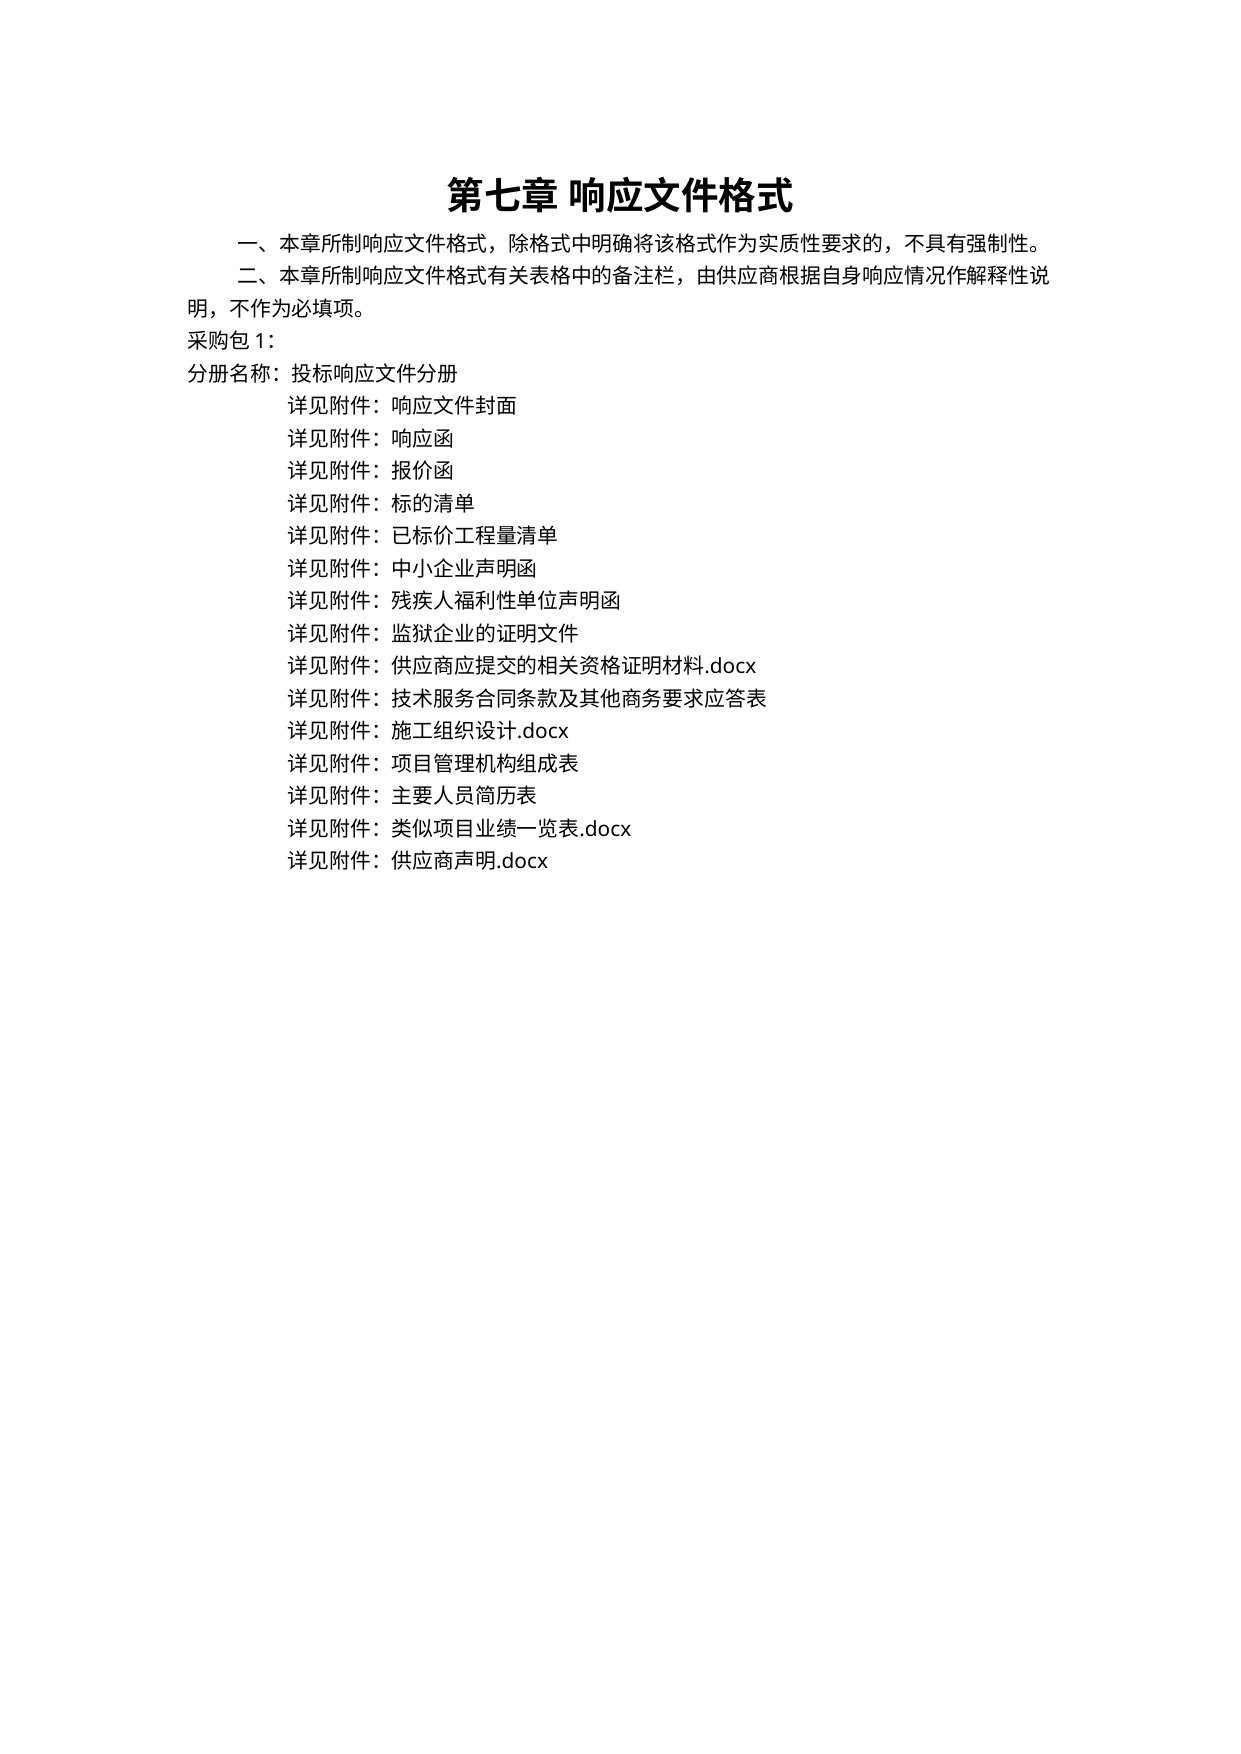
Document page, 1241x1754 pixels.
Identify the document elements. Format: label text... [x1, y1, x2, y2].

text 二、本章所制响应文件格式有关表格中的备注栏，由供应商根据自身响应情况作解释性说明，不作为必填项。 [187, 259, 1053, 324]
text 详见附件：残疾人福利性单位声明函 [187, 584, 1053, 617]
text 详见附件：供应商应提交的相关资格证明材料.docx [187, 649, 1053, 682]
text 详见附件：中小企业声明函 [187, 552, 1053, 584]
text 详见附件：报价函 [187, 454, 1053, 487]
text 详见附件：供应商声明.docx [187, 844, 1053, 877]
text 第七章 响应文件格式 [187, 162, 1053, 227]
text 分册名称：投标响应文件分册 [187, 357, 1053, 389]
text 详见附件：响应函 [187, 422, 1053, 454]
text 详见附件：标的清单 [187, 487, 1053, 519]
text 采购包1： [187, 324, 1053, 357]
text 详见附件：监狱企业的证明文件 [187, 617, 1053, 649]
text 详见附件：项目管理机构组成表 [187, 747, 1053, 779]
text 详见附件：主要人员简历表 [187, 779, 1053, 812]
text 详见附件：已标价工程量清单 [187, 519, 1053, 552]
text 详见附件：类似项目业绩一览表.docx [187, 812, 1053, 844]
text 详见附件：施工组织设计.docx [187, 714, 1053, 747]
text 详见附件：技术服务合同条款及其他商务要求应答表 [187, 682, 1053, 714]
text 一、本章所制响应文件格式，除格式中明确将该格式作为实质性要求的，不具有强制性。 [187, 227, 1053, 259]
text 详见附件：响应文件封面 [187, 389, 1053, 422]
